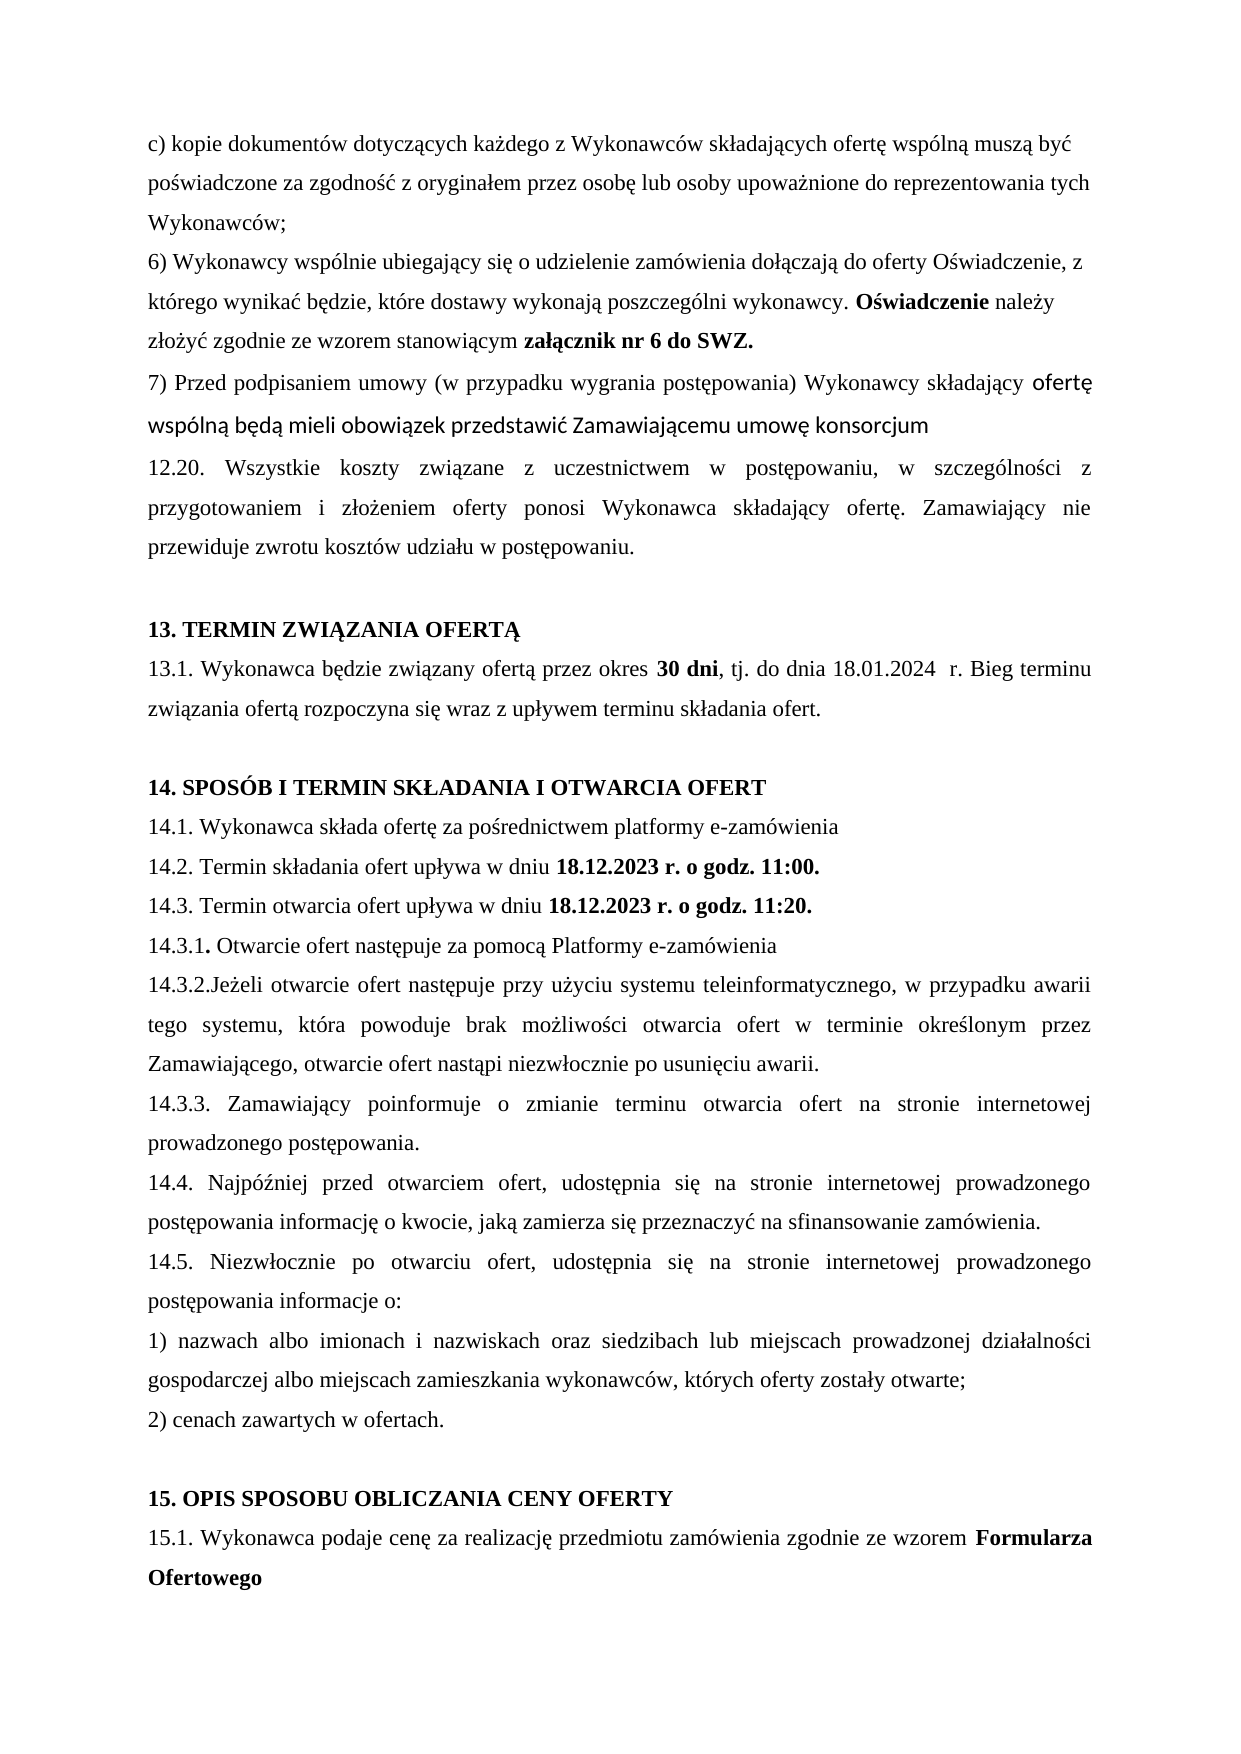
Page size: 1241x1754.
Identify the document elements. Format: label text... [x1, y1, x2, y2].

text 15. OPIS SPOSOBU OBLICZANIA CENY OFERTY [148, 1484, 1092, 1511]
text 1) nazwach albo imionach i nazwiskach oraz siedzibach lub miejscach prowadzonej działalności gospodarczej albo miejscach zamieszkania wykonawców, których oferty zostały otwarte; [148, 1327, 1092, 1392]
text 14.3.1. Otwarcie ofert następuje za pomocą Platformy e-zamówienia [148, 932, 1092, 958]
text 14.1. Wykonawca składa ofertę za pośrednictwem platformy e-zamówienia [148, 813, 1092, 840]
text 14.3.2.Jeżeli otwarcie ofert następuje przy użyciu systemu teleinformatycznego, w przypadku awarii tego systemu, która powoduje brak możliwości otwarcia ofert w terminie określonym przez Zamawiającego, otwarcie ofert nastąpi niezwłocznie po usunięciu awarii. [148, 971, 1092, 1077]
text 2) cenach zawartych w ofertach. [148, 1406, 1092, 1432]
text 14.3.3. Zamawiający poinformuje o zmianie terminu otwarcia ofert na stronie internetowej prowadzonego postępowania. [148, 1090, 1092, 1156]
text 14.4. Najpóźniej przed otwarciem ofert, udostępnia się na stronie internetowej prowadzonego postępowania informację o kwocie, jaką zamierza się przeznaczyć na sfinansowanie zamówienia. [148, 1169, 1092, 1234]
text 12.20. Wszystkie koszty związane z uczestnictwem w postępowaniu, w szczególności z przygotowaniem i złożeniem oferty ponosi Wykonawca składający ofertę. Zamawiający nie przewiduje zwrotu kosztów udziału w postępowaniu. [148, 454, 1092, 560]
text 7) Przed podpisaniem umowy (w przypadku wygrania postępowania) Wykonawcy składający ofertę wspólną będą mieli obowiązek przedstawić Zamawiającemu umowę konsorcjum [148, 367, 1092, 440]
text 14. SPOSÓB I TERMIN SKŁADANIA I OTWARCIA OFERT [148, 774, 1092, 800]
text 14.3. Termin otwarcia ofert upływa w dniu 18.12.2023 r. o godz. 11:20. [148, 892, 1092, 919]
text c) kopie dokumentów dotyczących każdego z Wykonawców składających ofertę wspólną muszą być poświadczone za zgodność z oryginałem przez osobę lub osoby upoważnione do reprezentowania tych Wykonawców; [148, 130, 1092, 235]
text 13. TERMIN ZWIĄZANIA OFERTĄ [148, 616, 1092, 642]
text 15.1. Wykonawca podaje cenę za realizację przedmiotu zamówienia zgodnie ze wzorem Formularza Ofertowego [148, 1524, 1092, 1590]
text 13.1. Wykonawca będzie związany ofertą przez okres 30 dni, tj. do dnia 18.01.2024 r. Bieg terminu związania ofertą rozpoczyna się wraz z upływem terminu składania ofert. [148, 656, 1092, 721]
text 14.2. Termin składania ofert upływa w dniu 18.12.2023 r. o godz. 11:00. [148, 853, 1092, 879]
text 6) Wykonawcy wspólnie ubiegający się o udzielenie zamówienia dołączają do oferty Oświadczenie, z którego wynikać będzie, które dostawy wykonają poszczególni wykonawcy. Oświadczenie należy złożyć zgodnie ze wzorem stanowiącym załącznik nr 6 do SWZ. [148, 248, 1092, 354]
text 14.5. Niezwłocznie po otwarciu ofert, udostępnia się na stronie internetowej prowadzonego postępowania informacje o: [148, 1248, 1092, 1313]
